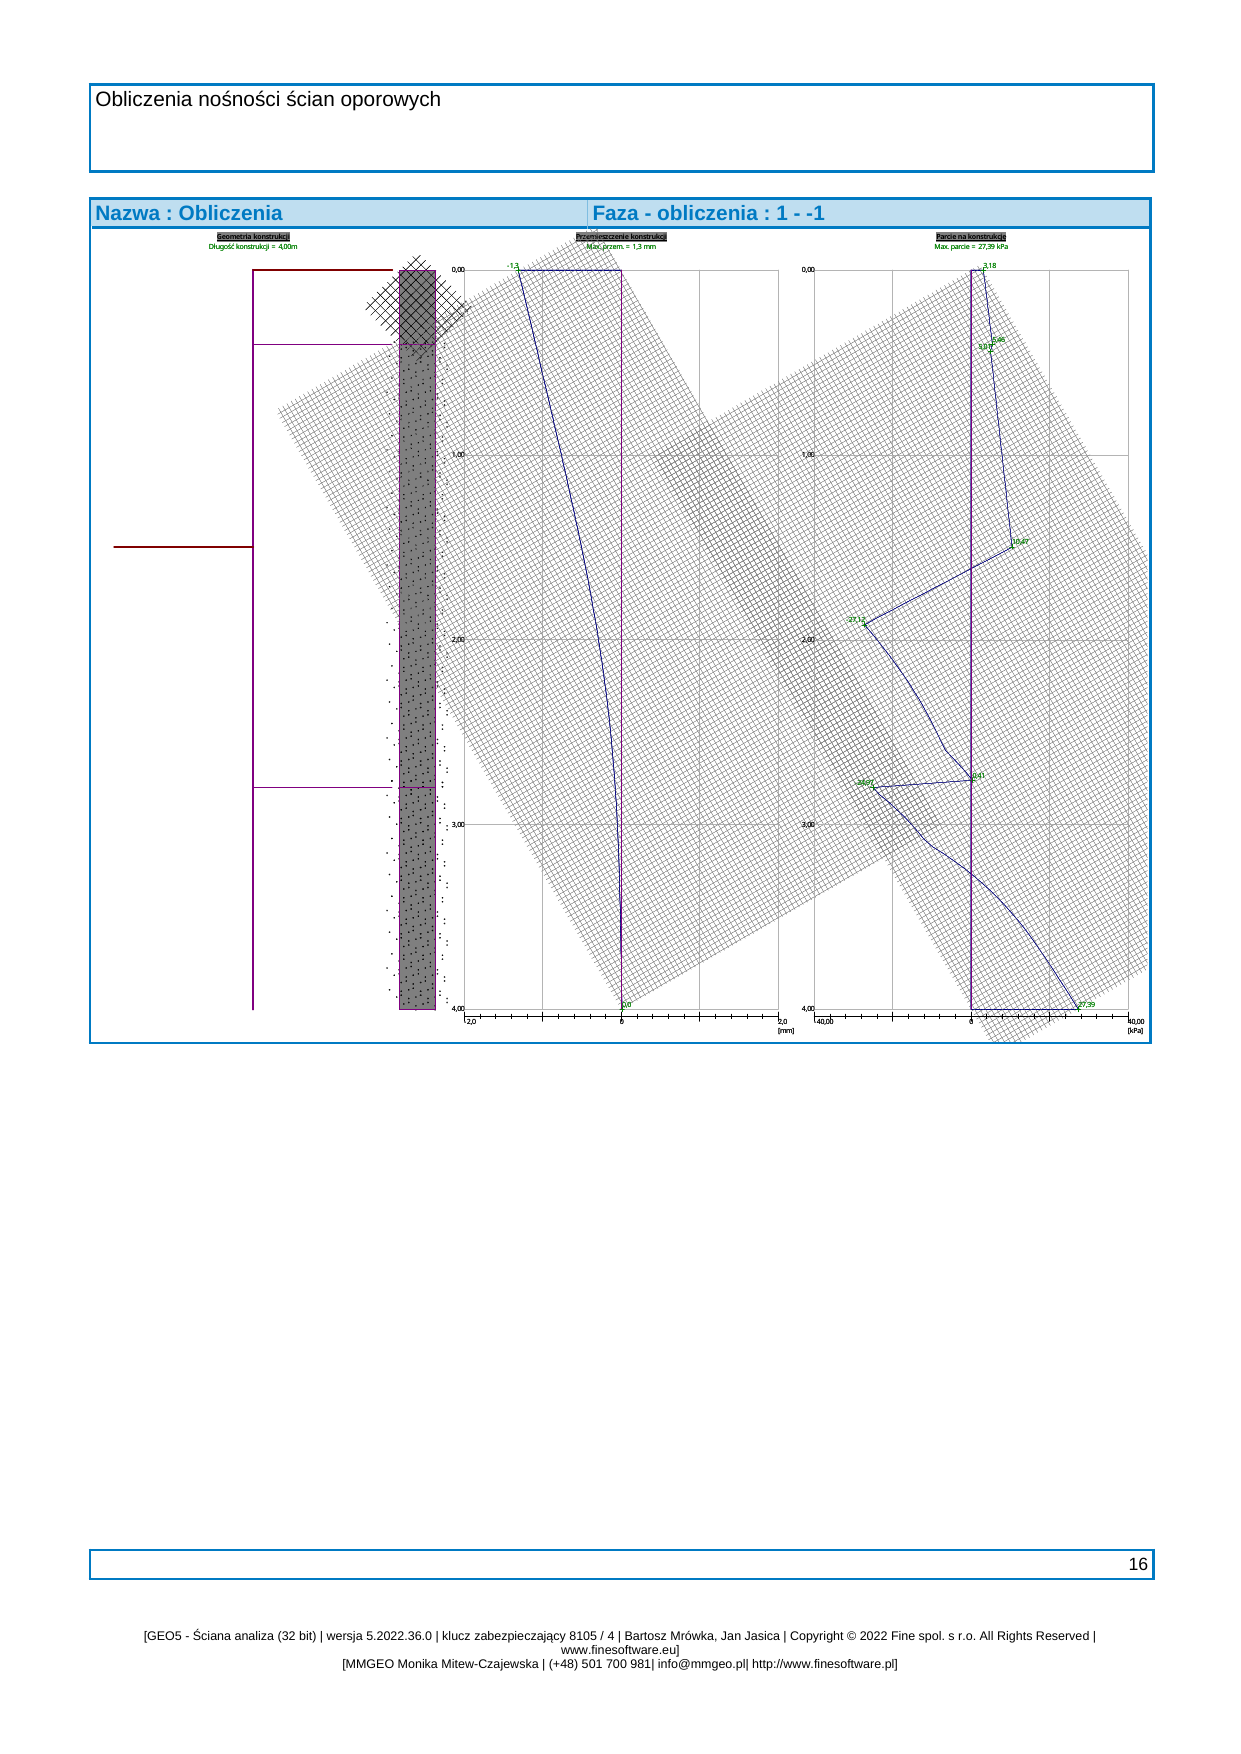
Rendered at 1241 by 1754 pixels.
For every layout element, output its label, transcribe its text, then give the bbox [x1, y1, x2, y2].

table_header Faza - obliczenia : 1 - -1 [588, 200, 1149, 226]
table_header Nazwa : Obliczenia [91, 200, 587, 226]
table_cell [598, 229, 1149, 1041]
table_cell [91, 227, 992, 1041]
